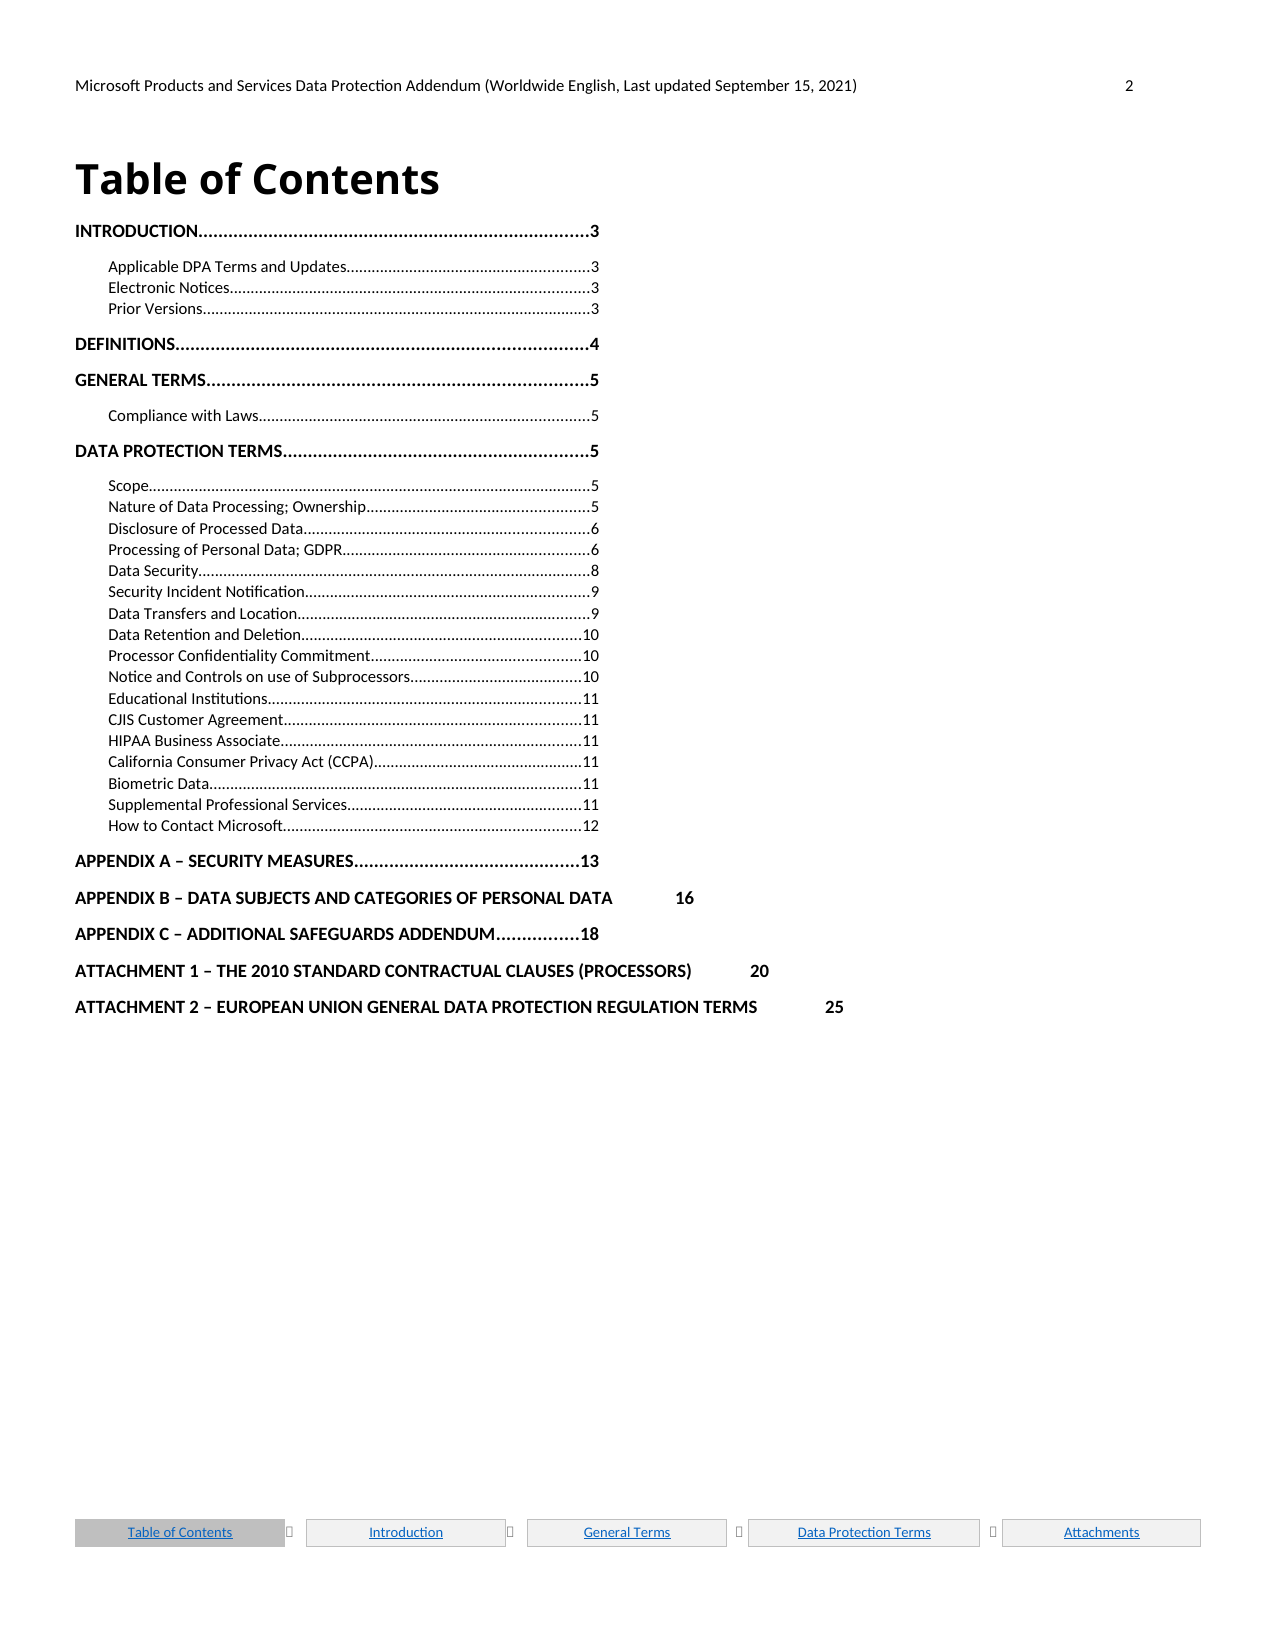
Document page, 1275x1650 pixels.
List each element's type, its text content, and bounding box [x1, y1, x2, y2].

text Appendix B – Data Subjects and Categories of Personal Data 16 [75, 886, 1200, 909]
text Processing of Personal Data; GDPR 6 [108, 539, 1200, 559]
text Scope 5 [108, 476, 1200, 496]
text Compliance with Laws 5 [108, 405, 1200, 426]
text Disclosure of Processed Data 6 [108, 518, 1200, 538]
text Attachment 2 – European Union General Data Protection Regulation Terms 25 [75, 996, 1200, 1018]
text California Consumer Privacy Act (CCPA) 11 [108, 752, 1200, 772]
text Introduction 3 [75, 219, 1200, 242]
text Prior Versions 3 [108, 298, 1200, 319]
list Table of Contents [75, 150, 1200, 207]
text Definitions 4 [75, 332, 1200, 355]
text Electronic Notices 3 [108, 277, 1200, 297]
text Data Transfers and Location 9 [108, 603, 1200, 623]
text CJIS Customer Agreement 11 [108, 709, 1200, 729]
text Applicable DPA Terms and Updates 3 [108, 256, 1200, 276]
text Notice and Controls on use of Subprocessors 10 [108, 667, 1200, 687]
text Data Security 8 [108, 561, 1200, 581]
text Educational Institutions 11 [108, 688, 1200, 708]
text Supplemental Professional Services 11 [108, 794, 1200, 814]
text Nature of Data Processing; Ownership 5 [108, 497, 1200, 517]
text Processor Confidentiality Commitment 10 [108, 646, 1200, 666]
text Appendix A – Security Measures 13 [75, 849, 1200, 872]
text Biometric Data 11 [108, 773, 1200, 793]
text Data Retention and Deletion 10 [108, 624, 1200, 644]
text General Terms 5 [75, 369, 1200, 392]
text HIPAA Business Associate 11 [108, 731, 1200, 751]
text How to Contact Microsoft 12 [108, 816, 1200, 836]
text Attachment 1 – The 2010 Standard Contractual Clauses (Processors) 20 [75, 959, 1200, 982]
text Data Protection Terms 5 [75, 439, 1200, 462]
text Appendix C – Additional Safeguards Addendum 18 [75, 922, 1200, 945]
text Security Incident Notification 9 [108, 582, 1200, 602]
